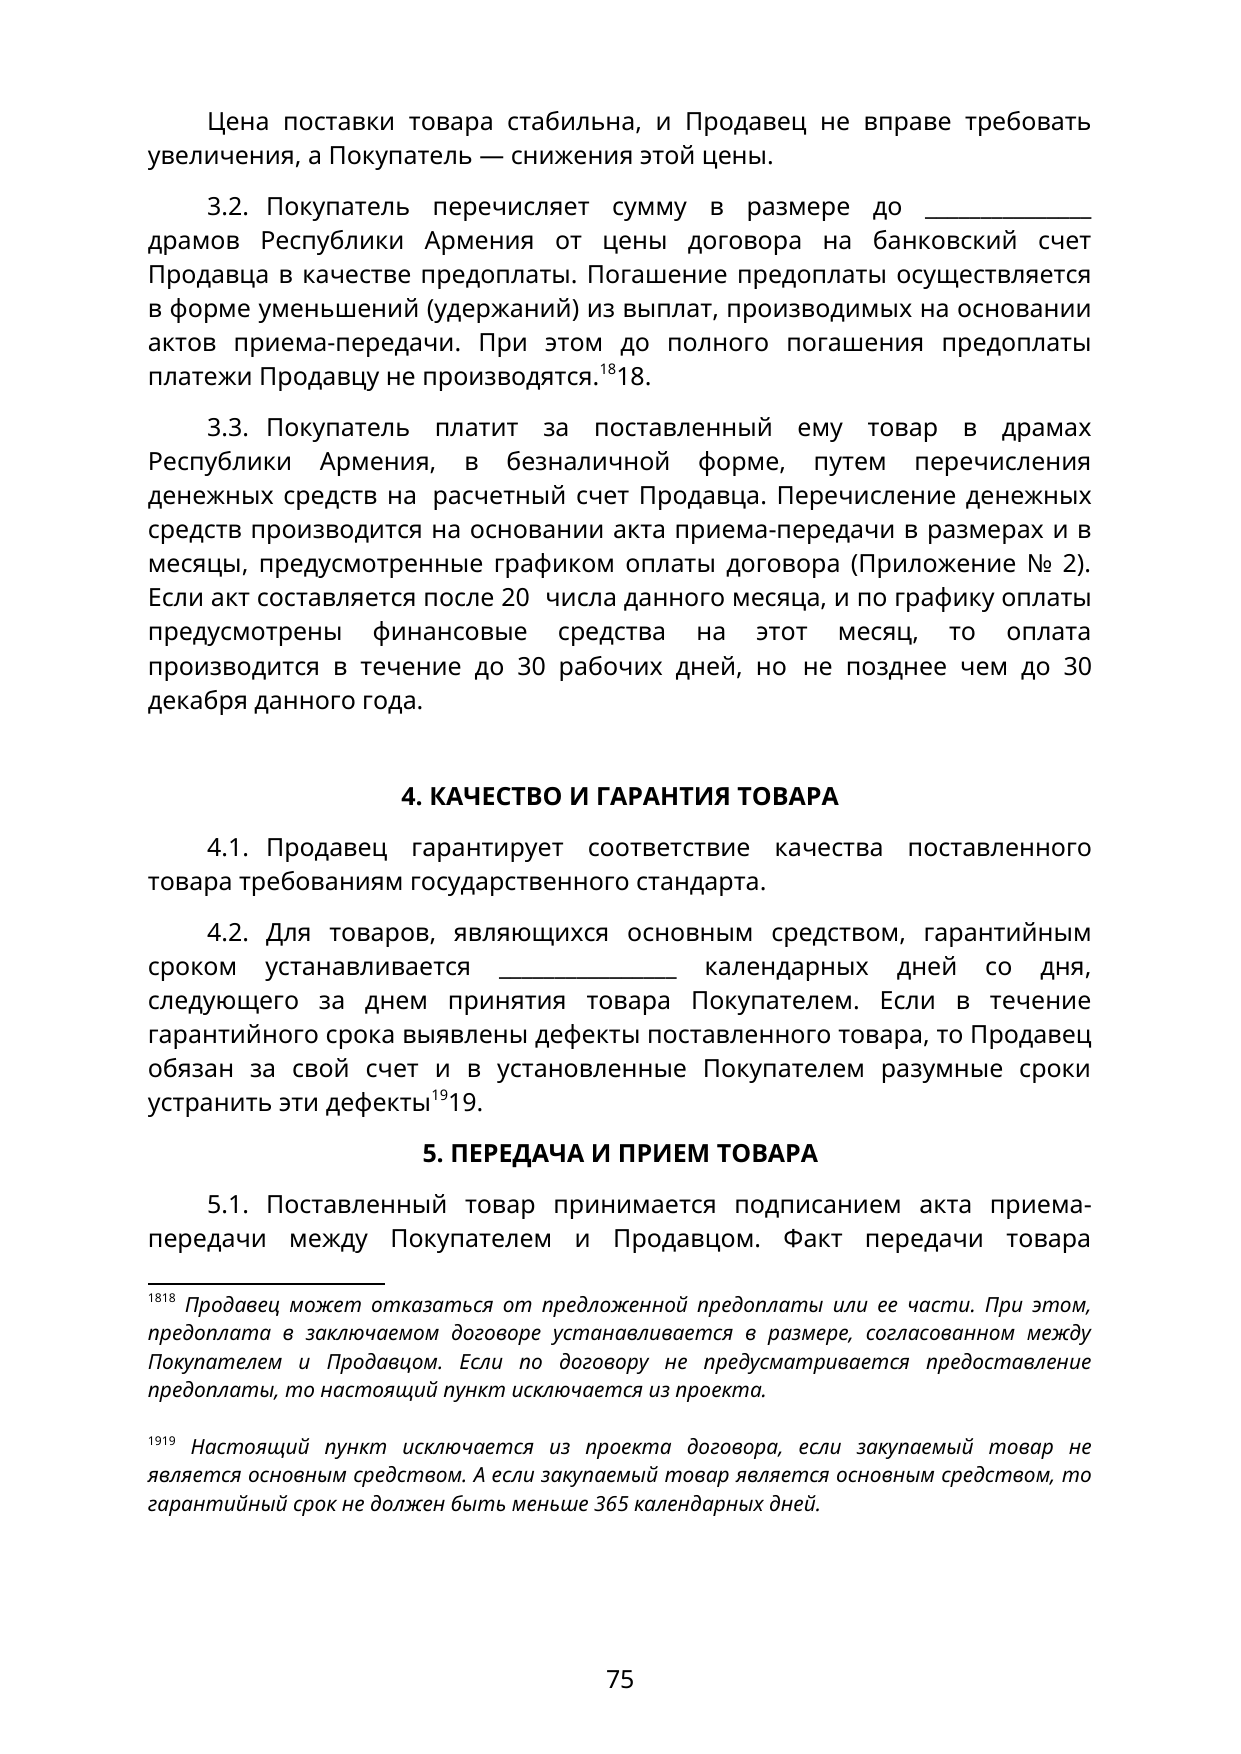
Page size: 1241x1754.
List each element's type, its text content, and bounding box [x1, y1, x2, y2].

text 3.3. Покупатель платит за поставленный ему товар в драмах Республики Армения, в безналичной форме, путем перечисления денежных средств на расчетный счет Продавца. Перечисление денежных средств производится на основании акта приема-передачи в размерах и в месяцы, предусмотренные графиком оплаты договора (Приложение № 2). Если акт составляется после 20 числа данного месяца, и по графику оплаты предусмотрены финансовые средства на этот месяц, то оплата производится в течение до 30 рабочих дней, но не позднее чем до 30 декабря данного года. [148, 409, 1092, 716]
text 5. ПЕРЕДАЧА И ПРИЕМ ТОВАРА [148, 1136, 1092, 1169]
text 3.2. Покупатель перечисляет сумму в размере до _______________ драмов Республики Армения от цены договора на банковский счет Продавца в качестве предоплаты. Погашение предоплаты осуществляется в форме уменьшений (удержаний) из выплат, производимых на основании актов приема-передачи. При этом до полного погашения предоплаты платежи Продавцу не производятся.18. [148, 188, 1092, 393]
text 4.1. Продавец гарантирует соответствие качества поставленного товара требованиям государственного стандарта. [148, 830, 1092, 898]
text Цена поставки товара стабильна, и Продавец не вправе требовать увеличения, а Покупатель — снижения этой цены. [148, 103, 1092, 172]
text 4. КАЧЕСТВО И ГАРАНТИЯ ТОВАРА [148, 779, 1092, 813]
text 4.2. Для товаров, являющихся основным средством, гарантийным сроком устанавливается ________________ календарных дней со дня, следующего за днем принятия товара Покупателем. Если в течение гарантийного срока выявлены дефекты поставленного товара, то Продавец обязан за свой счет и в установленные Покупателем разумные сроки устранить эти дефекты19. [148, 914, 1092, 1119]
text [148, 1186, 1092, 1254]
